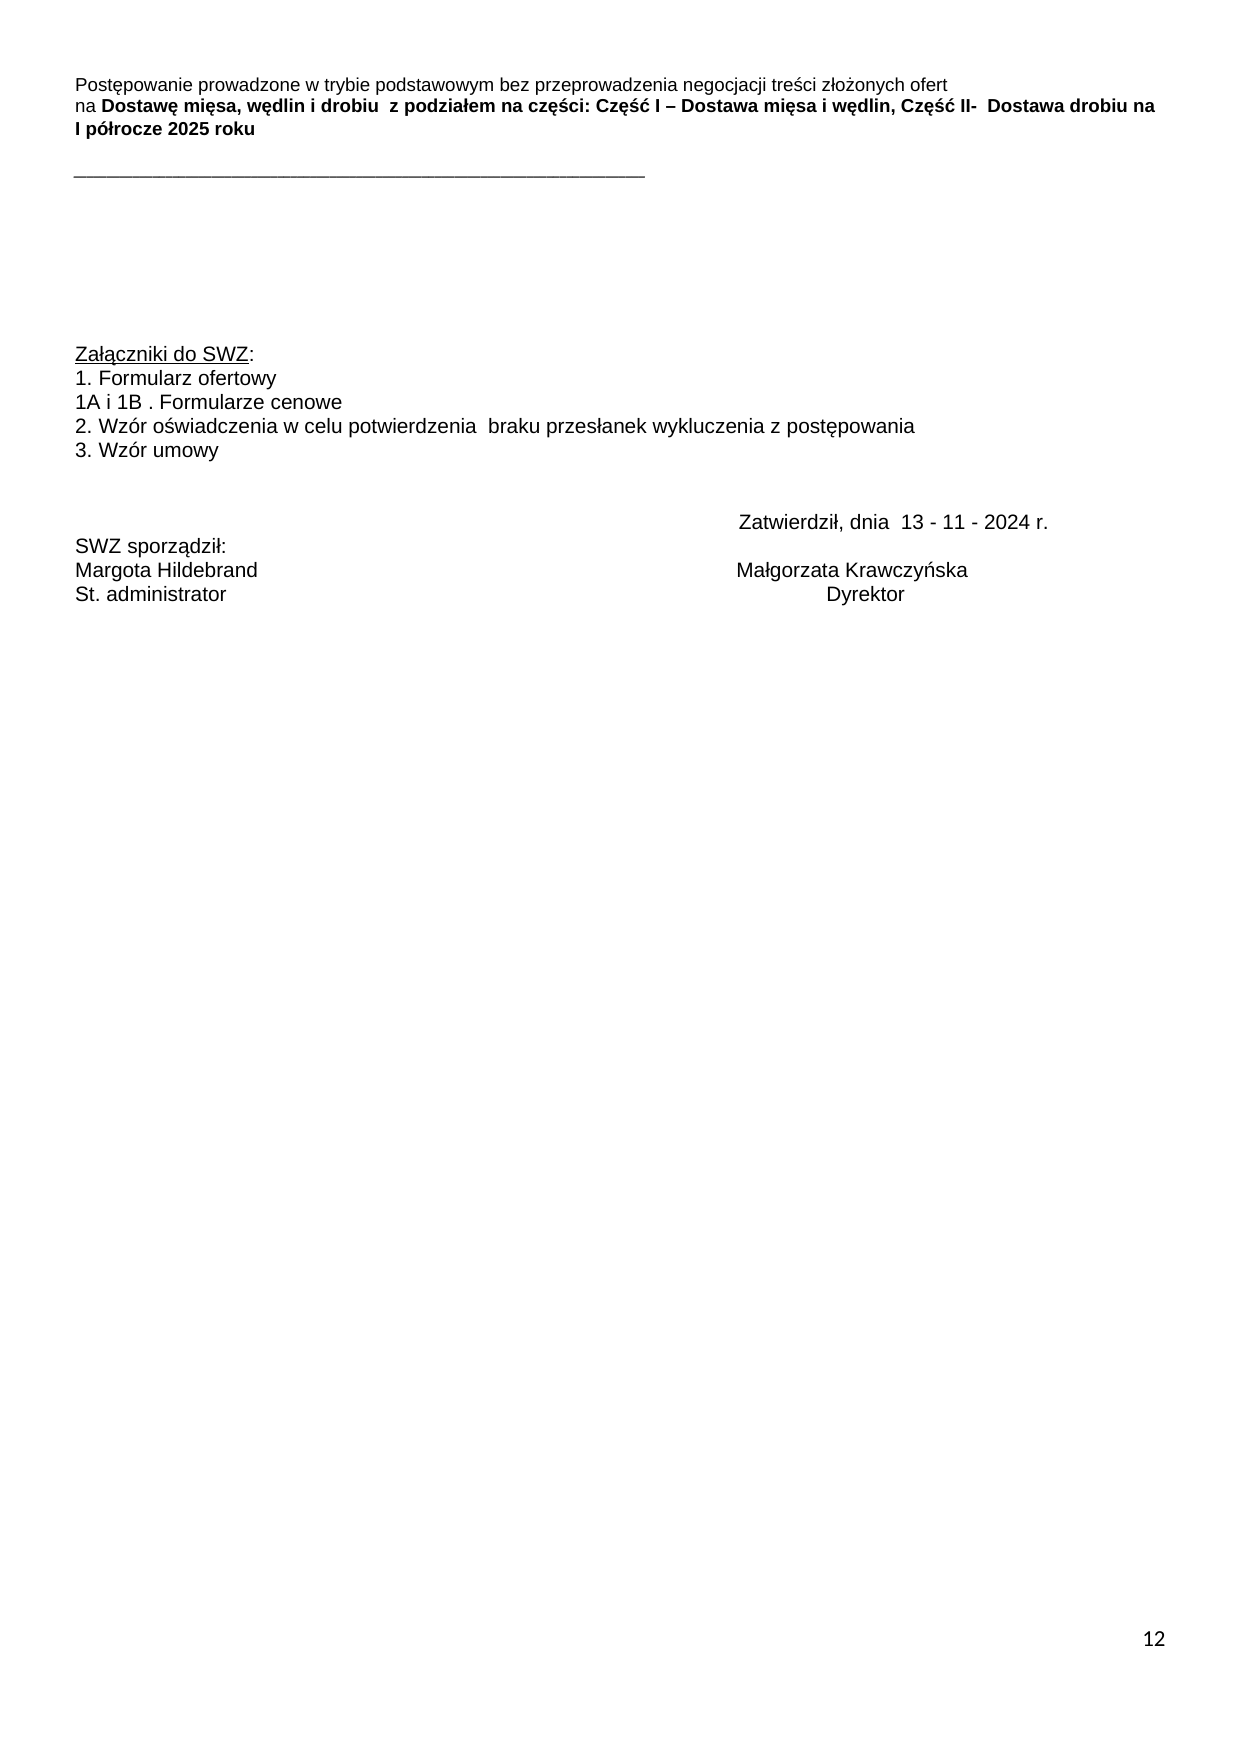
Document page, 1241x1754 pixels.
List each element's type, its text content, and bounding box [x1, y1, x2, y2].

text 1. Formularz ofertowy [75, 366, 1165, 390]
text Margota Hildebrand Małgorzata Krawczyńska [75, 558, 1165, 582]
text 1A i 1B . Formularze cenowe [75, 390, 1165, 414]
text 2. Wzór oświadczenia w celu potwierdzenia braku przesłanek wykluczenia z postępowania [75, 414, 1165, 438]
text Zatwierdził, dnia 13 - 11 - 2024 r. [694, 510, 1165, 534]
text Załączniki do SWZ: [75, 342, 1165, 366]
text SWZ sporządził: [75, 534, 1165, 558]
text St. administrator Dyrektor [75, 582, 1165, 606]
text 3. Wzór umowy [75, 438, 1165, 462]
